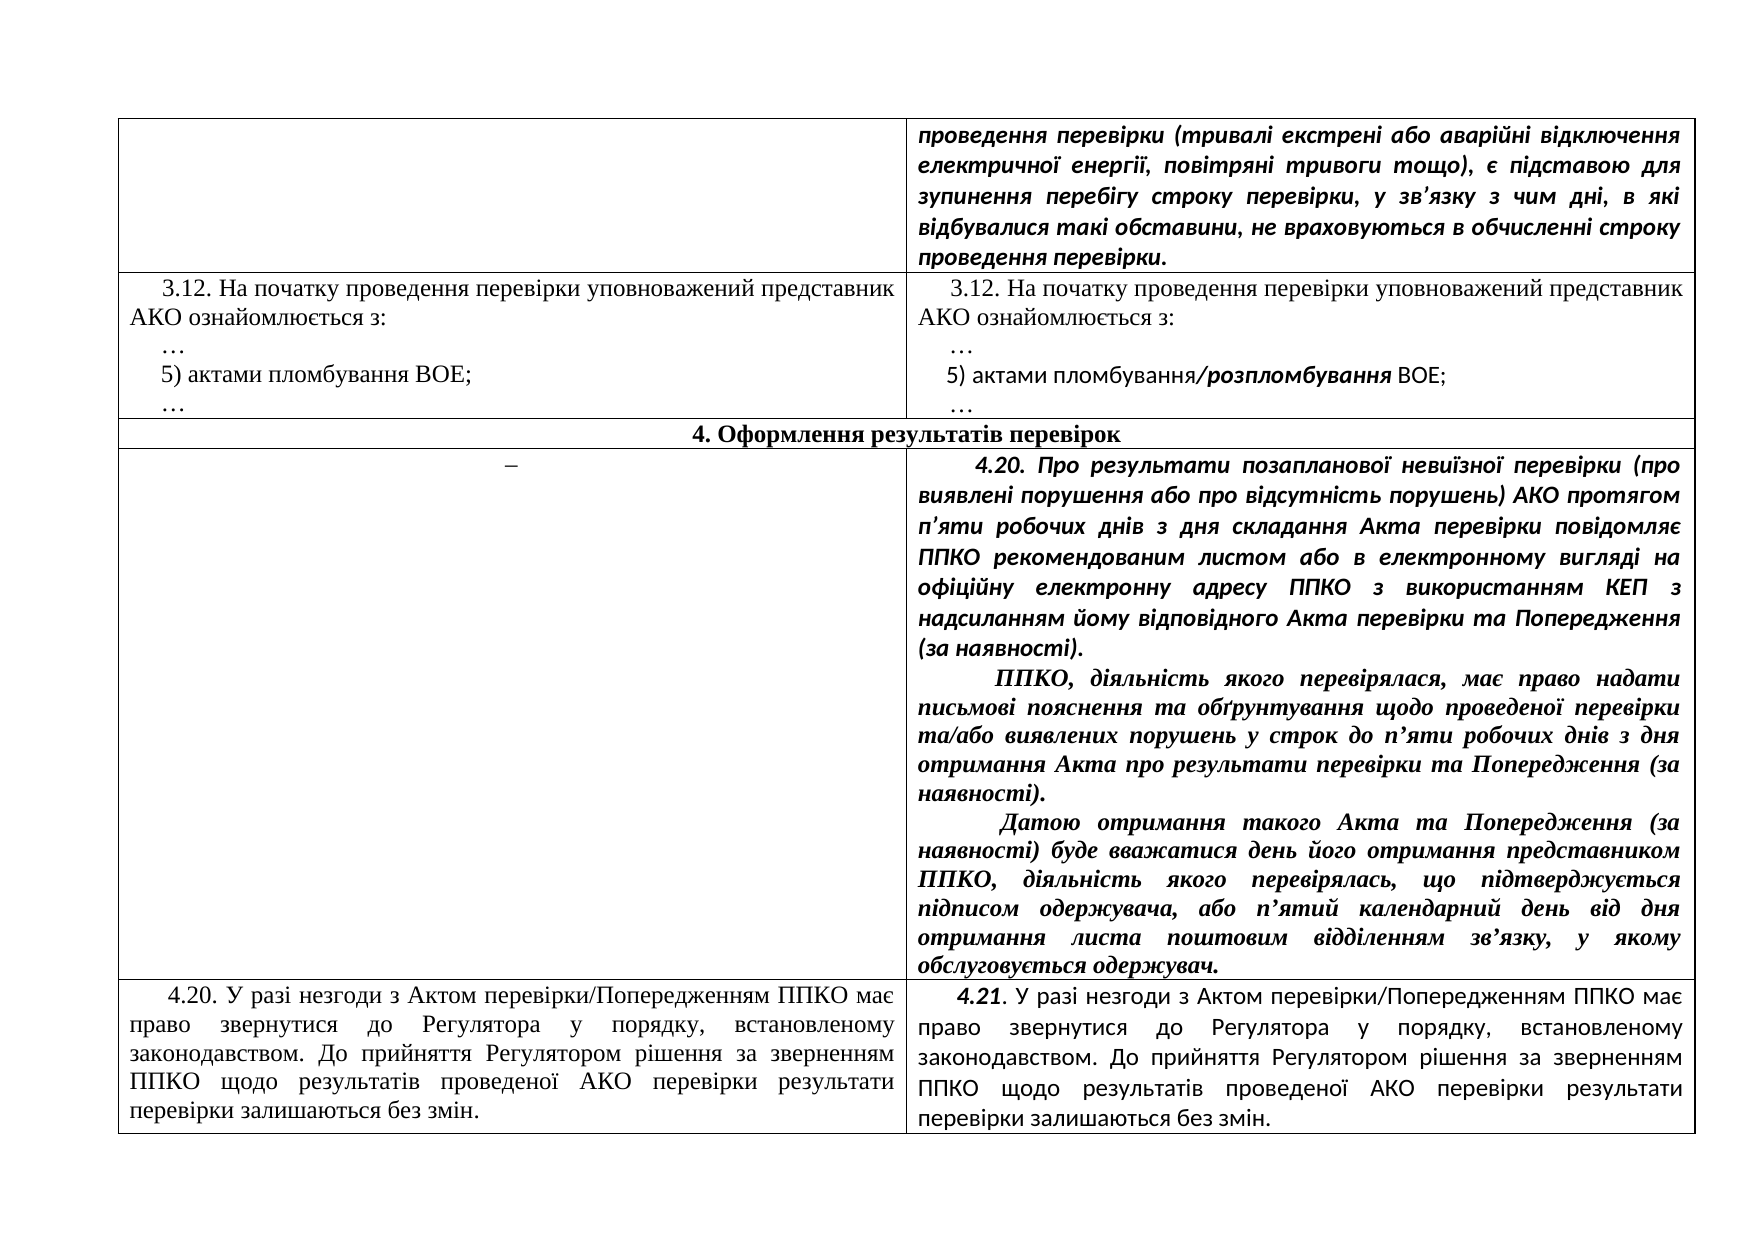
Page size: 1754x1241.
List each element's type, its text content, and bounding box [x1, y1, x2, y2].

table_cell 4.20. У разі незгоди з Актом перевірки/Попередженням ППКО має право звернутися до Регулятора у порядку, встановленому законодавством. До прийняття Регулятором рішення за зверненням ППКО щодо результатів проведеної АКО перевірки результати перевірки залишаються без змін. [119, 980, 906, 1133]
table_cell 3.12. На початку проведення перевірки уповноважений представник АКО ознайомлюється з: … 5) актами пломбування/розпломбування ВОЕ; … [907, 273, 1694, 418]
table_cell 3.12. На початку проведення перевірки уповноважений представник АКО ознайомлюється з: … 5) актами пломбування ВОЕ; … [119, 273, 906, 418]
table_cell 4.21. У разі незгоди з Актом перевірки/Попередженням ППКО має право звернутися до Регулятора у порядку, встановленому законодавством. До прийняття Регулятором рішення за зверненням ППКО щодо результатів проведеної АКО перевірки результати перевірки залишаються без змін. [907, 980, 1694, 1133]
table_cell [119, 119, 906, 272]
table_cell 4.20. Про результати позапланової невиїзної перевірки (про виявлені порушення або про відсутність порушень) АКО протягом п’яти робочих днів з дня складання Акта перевірки повідомляє ППКО рекомендованим листом або в електронному вигляді на офіційну електронну адресу ППКО з використанням КЕП з надсиланням йому відповідного Акта перевірки та Попередження (за наявності). ППКО, діяльність якого перевірялася, має право надати письмові пояснення та обґрунтування щодо проведеної перевірки та/або виявлених порушень у строк до п’яти робочих днів з дня отримання Акта про результати перевірки та Попередження (за наявності). Датою отримання такого Акта та Попередження (за наявності) буде вважатися день його отримання представником ППКО, діяльність якого перевірялась, що підтверджується підписом одержувача, або п’ятий календарний день від дня отримання листа поштовим відділенням зв’язку, у якому обслуговується одержувач. [907, 449, 1694, 979]
table_cell 4. Оформлення результатів перевірок [119, 419, 1694, 448]
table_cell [907, 119, 1694, 272]
table_cell – [119, 449, 906, 979]
